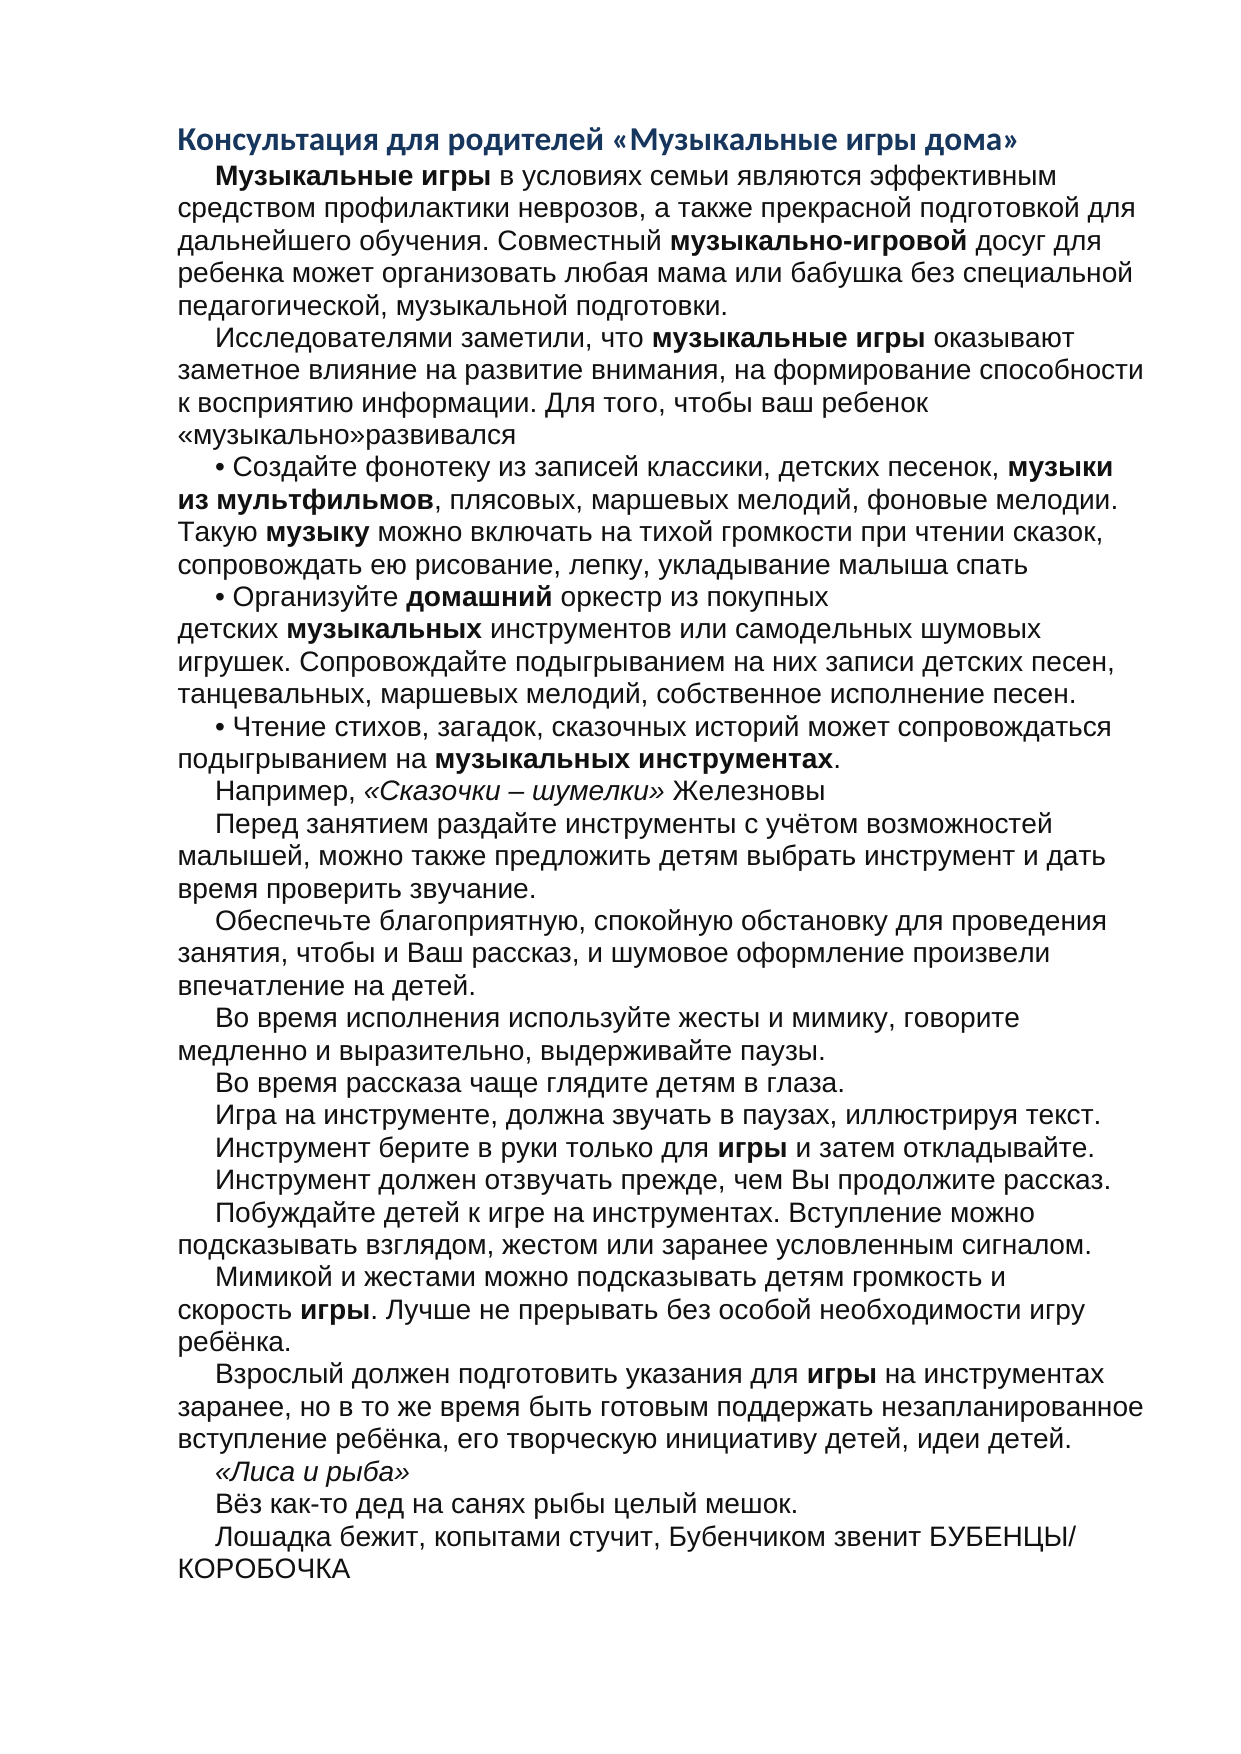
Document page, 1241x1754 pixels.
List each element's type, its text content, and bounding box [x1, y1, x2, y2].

text Перед занятием раздайте инструменты с учётом возможностей малышей, можно также предложить детям выбрать инструмент и дать время проверить звучание. [177, 807, 1152, 904]
text Инструмент должен отзвучать прежде, чем Вы продолжите рассказ. [177, 1163, 1152, 1196]
text • Чтение стихов, загадок, сказочных историй может сопровождаться подыгрыванием на музыкальных инструментах. [177, 709, 1152, 774]
text Музыкальные игры в условиях семьи являются эффективным средством профилактики неврозов, а также прекрасной подготовкой для дальнейшего обучения. Совместный музыкально-игровой досуг для ребенка может организовать любая мама или бабушка без специальной педагогической, музыкальной подготовки. [177, 159, 1152, 321]
text Взрослый должен подготовить указания для игры на инструментах заранее, но в то же время быть готовым поддержать незапланированное вступление ребёнка, его творческую инициативу детей, идеи детей. [177, 1357, 1152, 1455]
text «Лиса и рыба» [177, 1455, 1152, 1487]
text Обеспечьте благоприятную, спокойную обстановку для проведения занятия, чтобы и Ваш рассказ, и шумовое оформление произвели впечатление на детей. [177, 904, 1152, 1001]
text • Создайте фонотеку из записей классики, детских песенок, музыки из мультфильмов, плясовых, маршевых мелодий, фоновые мелодии. Такую музыку можно включать на тихой громкости при чтении сказок, сопровождать ею рисование, лепку, укладывание малыша спать [177, 450, 1152, 580]
text • Организуйте домашний оркестр из покупных детских музыкальных инструментов или самодельных шумовых игрушек. Сопровождайте подыгрыванием на них записи детских песен, танцевальных, маршевых мелодий, собственное исполнение песен. [177, 580, 1152, 709]
text Во время исполнения используйте жесты и мимику, говорите медленно и выразительно, выдерживайте паузы. [177, 1001, 1152, 1066]
text Исследователями заметили, что музыкальные игры оказывают заметное влияние на развитие внимания, на формирование способности к восприятию информации. Для того, чтобы ваш ребенок «музыкально»развивался [177, 321, 1152, 450]
text Игра на инструменте, должна звучать в паузах, иллюстрируя текст. [177, 1098, 1152, 1131]
text Вёз как-то дед на санях рыбы целый мешок. [177, 1487, 1152, 1519]
text Например, «Сказочки – шумелки» Железновы [177, 774, 1152, 807]
text Во время рассказа чаще глядите детям в глаза. [177, 1066, 1152, 1098]
text Консультация для родителей «Музыкальные игры дома» [177, 118, 1152, 159]
text Лошадка бежит, копытами стучит, Бубенчиком звенит БУБЕНЦЫ/ КОРОБОЧКА [177, 1519, 1152, 1584]
text Инструмент берите в руки только для игры и затем откладывайте. [177, 1131, 1152, 1163]
text Побуждайте детей к игре на инструментах. Вступление можно подсказывать взглядом, жестом или заранее условленным сигналом. [177, 1196, 1152, 1260]
text Мимикой и жестами можно подсказывать детям громкость и скорость игры. Лучше не прерывать без особой необходимости игру ребёнка. [177, 1260, 1152, 1357]
